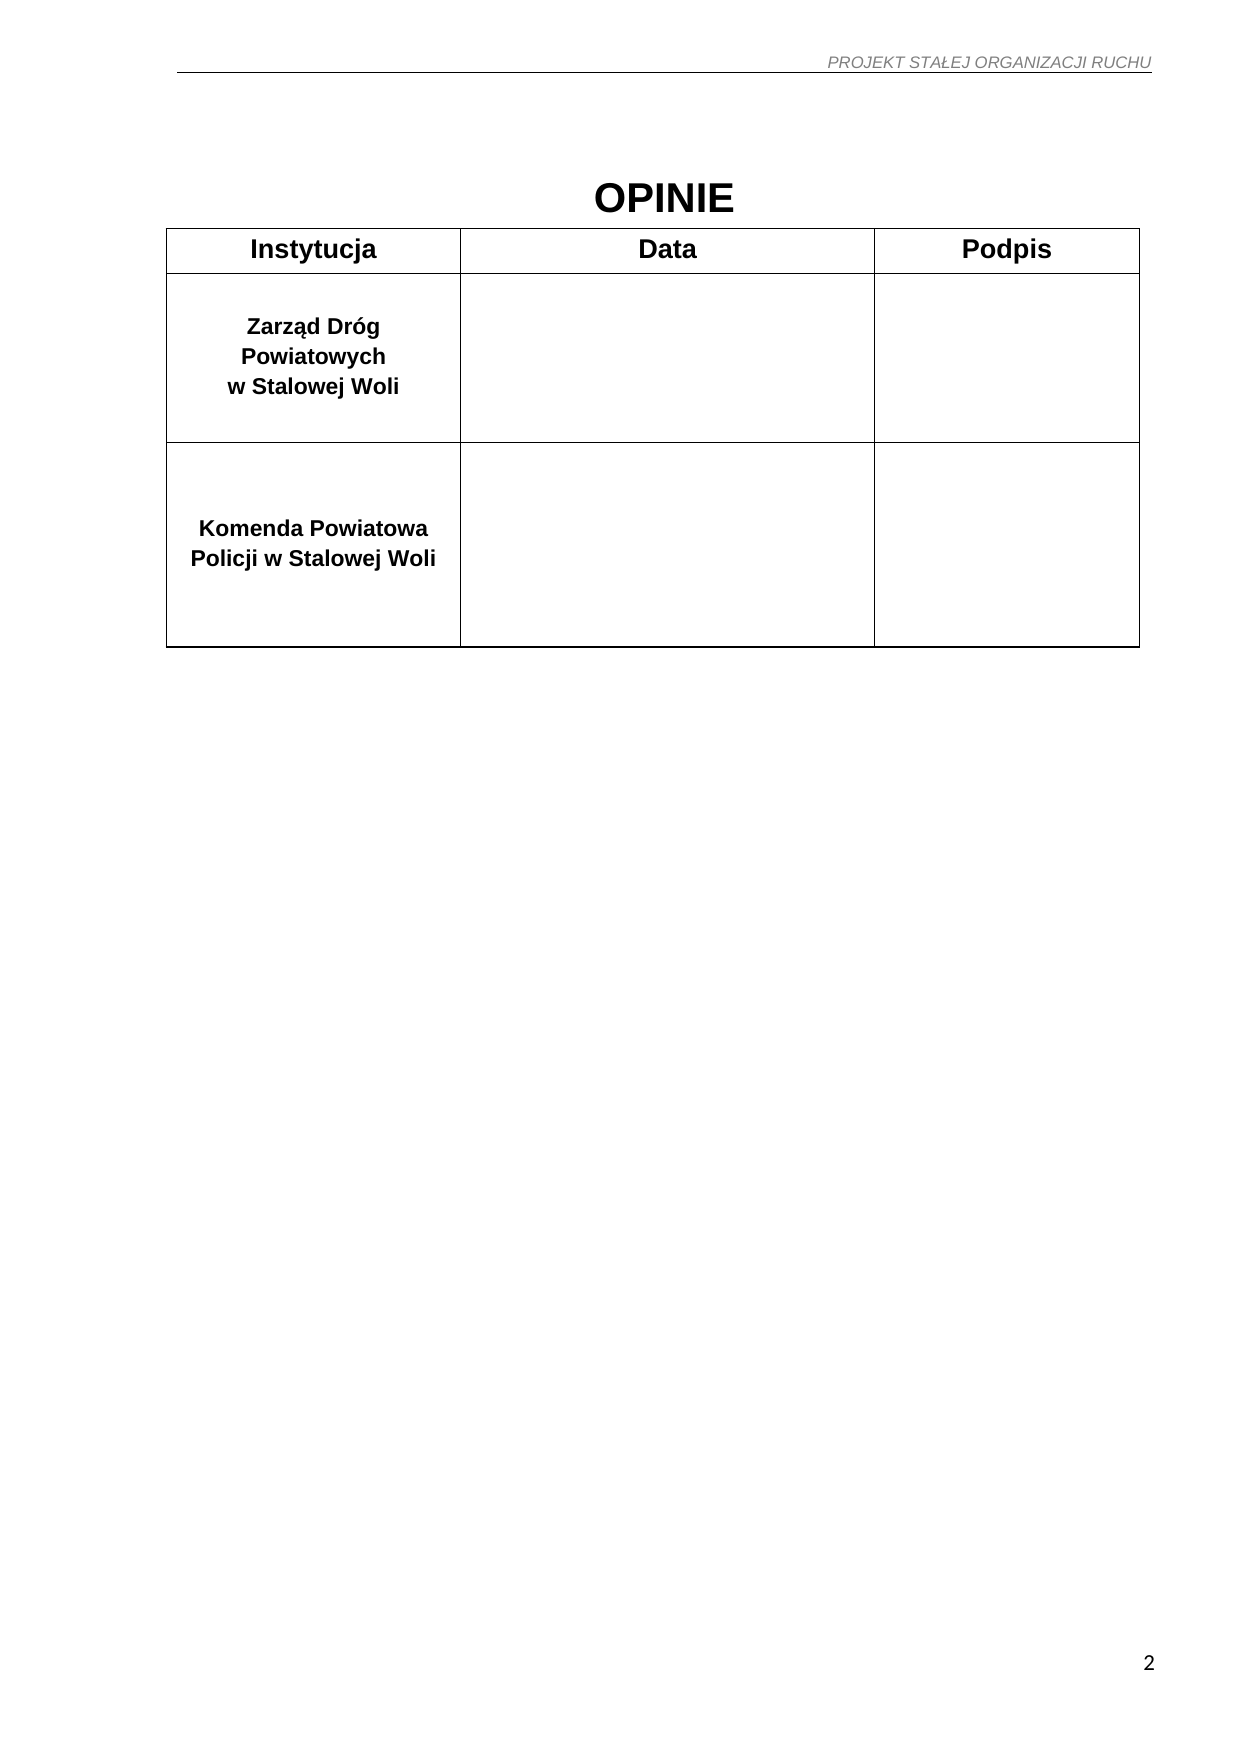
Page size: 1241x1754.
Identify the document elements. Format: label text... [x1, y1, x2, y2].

table_cell [461, 443, 874, 646]
table_header Podpis [875, 229, 1139, 273]
table_cell [875, 274, 1139, 442]
table_header Instytucja [167, 229, 460, 273]
table_cell [875, 443, 1139, 646]
table_header Data [461, 229, 874, 273]
table_cell [461, 274, 874, 442]
table_cell Zarząd Dróg Powiatowych w Stalowej Woli [167, 274, 460, 442]
text OPINIE [177, 173, 1152, 221]
table_cell Komenda Powiatowa Policji w Stalowej Woli [167, 443, 460, 646]
